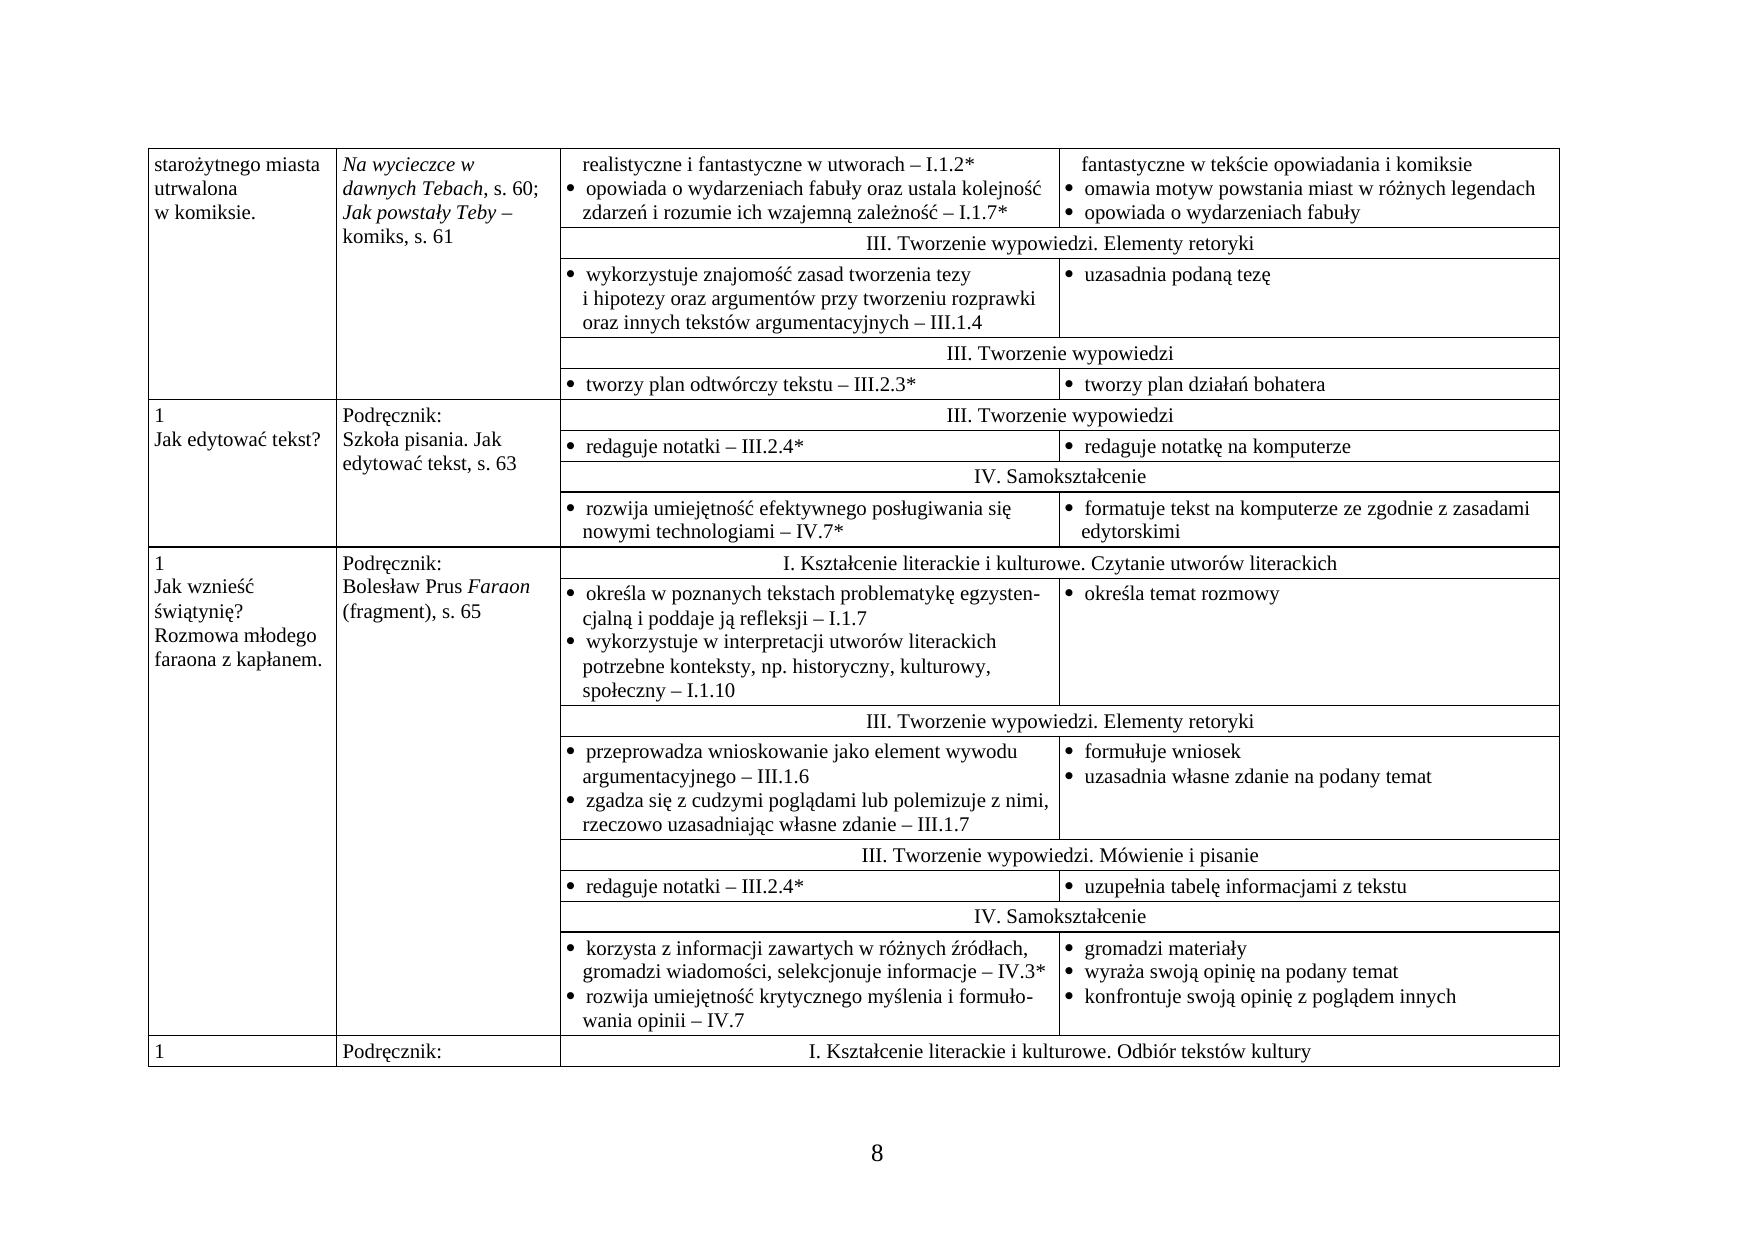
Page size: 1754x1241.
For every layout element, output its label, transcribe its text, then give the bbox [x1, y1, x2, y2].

table_cell korzysta z informacji zawartych w różnych źródłach, gromadzi wiadomości, selekcjonuje informacje – IV.3* rozwija umiejętność krytycznego myślenia i formułowania opinii – IV.7 [561, 933, 1059, 1034]
table_cell Podręcznik: Bolesław Prus Faraon (fragment), s. 65 [337, 548, 560, 1034]
table_cell gromadzi materiały wyraża swoją opinię na podany temat konfrontuje swoją opinię z poglądem innych [1060, 933, 1559, 1034]
table_cell wykorzystuje znajomość zasad tworzenia tezy i hipotezy oraz argumentów przy tworzeniu rozprawki oraz innych tekstów argumentacyjnych – III.1.4 [561, 259, 1059, 337]
table_cell 1 Jak wznieść świątynię? Rozmowa młodego faraona z kapłanem. [149, 548, 336, 1034]
table_cell uzupełnia tabelę informacjami z tekstu [1060, 871, 1559, 901]
table_cell IV. Samokształcenie [561, 462, 1559, 491]
table_cell I. Kształcenie literackie i kulturowe. Odbiór tekstów kultury [561, 1036, 1559, 1066]
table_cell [149, 1036, 336, 1066]
table_cell Podręcznik: Szkoła pisania. Jak edytować tekst, s. 63 [337, 400, 560, 546]
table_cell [1060, 149, 1559, 227]
table_cell redaguje notatki – III.2.4* [561, 431, 1059, 461]
table_cell III. Tworzenie wypowiedzi. Elementy retoryki [561, 228, 1559, 258]
table_cell redaguje notatkę na komputerze [1060, 431, 1559, 461]
table_cell formatuje tekst na komputerze ze zgodnie z zasadami edytorskimi [1060, 493, 1559, 546]
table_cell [337, 1036, 560, 1066]
table_cell IV. Samokształcenie [561, 902, 1559, 931]
table_cell III. Tworzenie wypowiedzi. Mówienie i pisanie [561, 840, 1559, 869]
table_cell określa temat rozmowy [1060, 579, 1559, 704]
table_cell tworzy plan odtwórczy tekstu – III.2.3* [561, 369, 1059, 399]
table_cell III. Tworzenie wypowiedzi [561, 338, 1559, 368]
table_cell tworzy plan działań bohatera [1060, 369, 1559, 399]
table_cell I. Kształcenie literackie i kulturowe. Czytanie utworów literackich [561, 548, 1559, 577]
table_cell 1 Jak edytować tekst? [149, 400, 336, 546]
table_cell redaguje notatki – III.2.4* [561, 871, 1059, 901]
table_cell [561, 149, 1059, 227]
table_cell określa w poznanych tekstach problematykę egzystencjalną i poddaje ją refleksji – I.1.7 wykorzystuje w interpretacji utworów literackich potrzebne konteksty, np. historyczny, kulturowy, społeczny – I.1.10 [561, 579, 1059, 704]
table_cell rozwija umiejętność efektywnego posługiwania się nowymi technologiami – IV.7* [561, 493, 1059, 546]
table_cell formułuje wniosek uzasadnia własne zdanie na podany temat [1060, 737, 1559, 839]
table_cell III. Tworzenie wypowiedzi. Elementy retoryki [561, 706, 1559, 736]
table_cell przeprowadza wnioskowanie jako element wywodu argumentacyjnego – III.1.6 zgadza się z cudzymi poglądami lub polemizuje z nimi, rzeczowo uzasadniając własne zdanie – III.1.7 [561, 737, 1059, 839]
table_cell III. Tworzenie wypowiedzi [561, 400, 1559, 429]
table_cell uzasadnia podaną tezę [1060, 259, 1559, 337]
